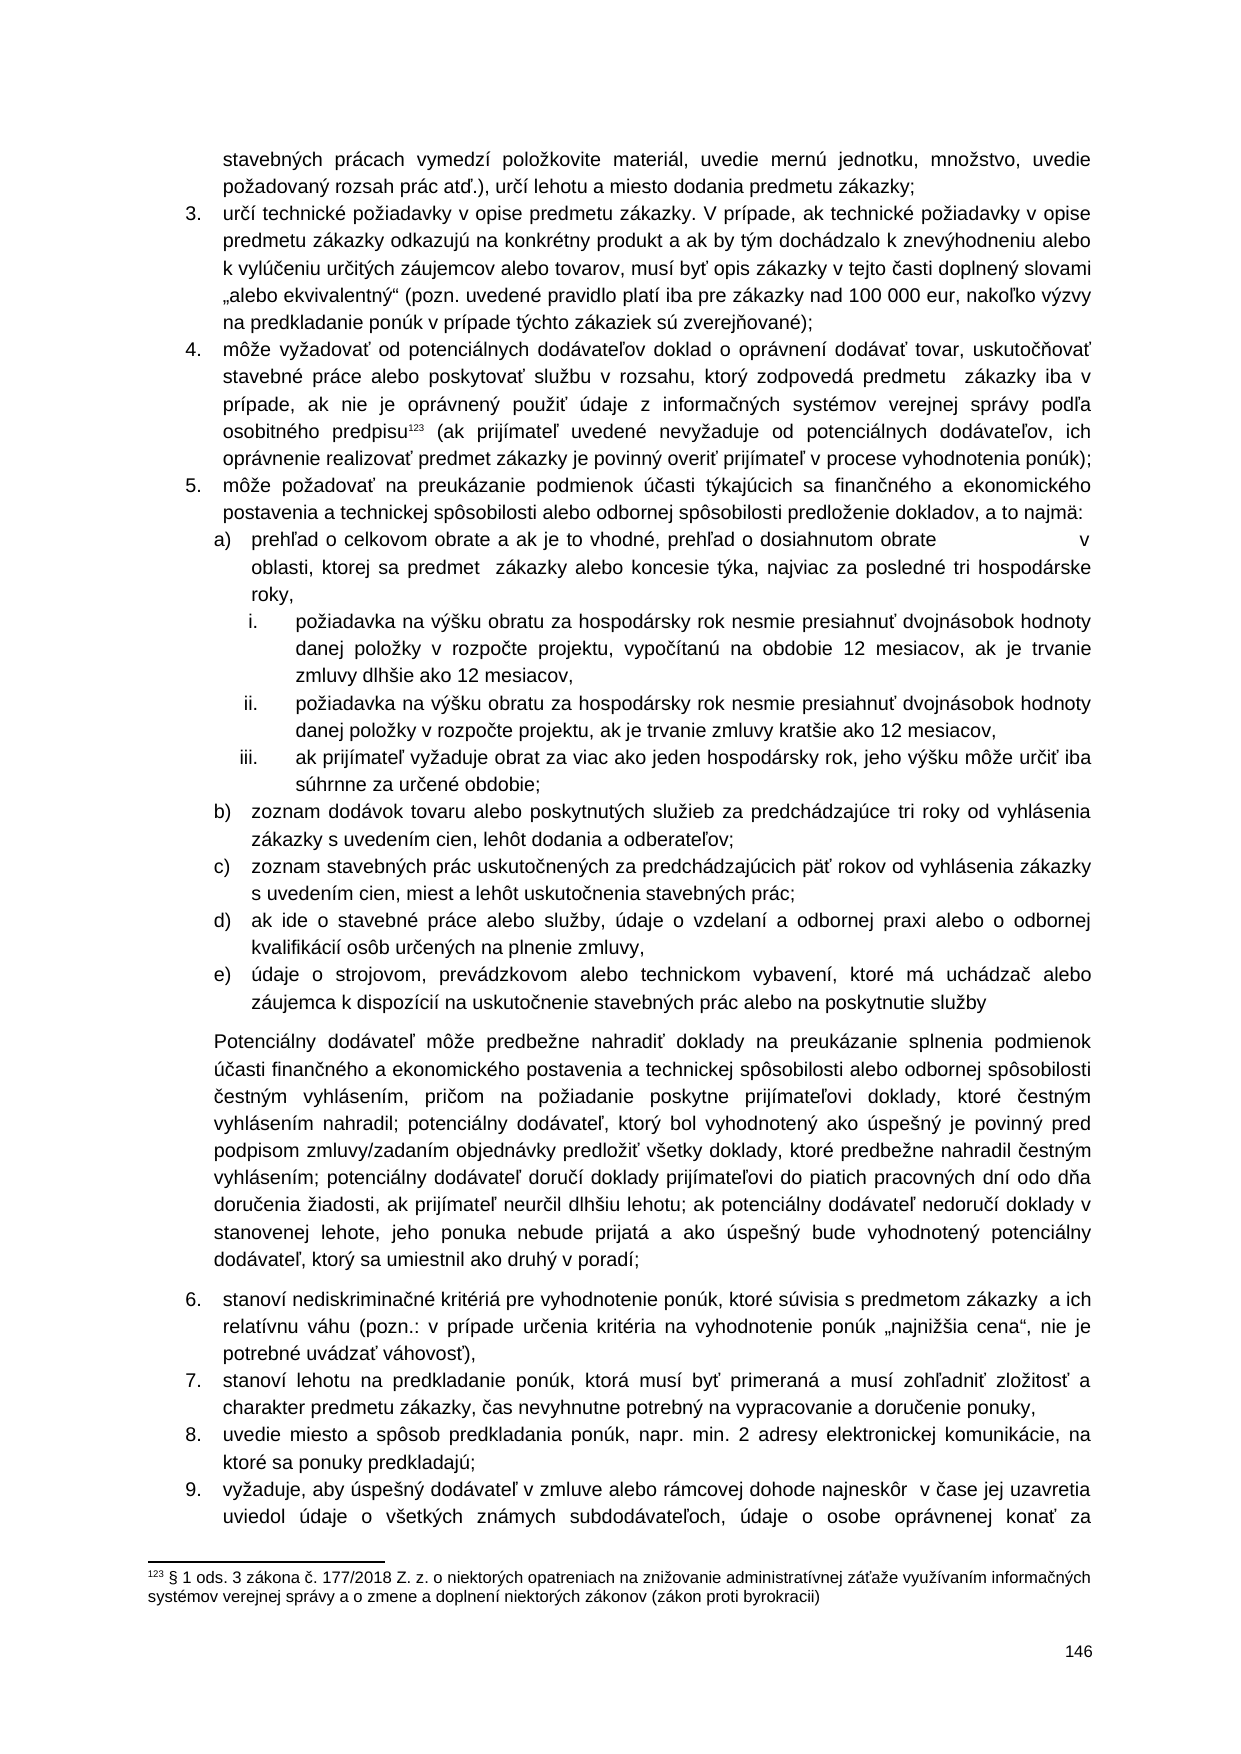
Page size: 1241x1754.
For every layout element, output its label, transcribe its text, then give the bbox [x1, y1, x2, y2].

list určí technické požiadavky v opise predmetu zákazky. V prípade, ak technické požiadavky v opise predmetu zákazky odkazujú na konkrétny produkt a ak by tým dochádzalo k znevýhodneniu alebo k vylúčeniu určitých záujemcov alebo tovarov, musí byť opis zákazky v tejto časti doplnený slovami „alebo ekvivalentný“ (pozn. uvedené pravidlo platí iba pre zákazky nad 100 000 eur, nakoľko výzvy na predkladanie ponúk v prípade týchto zákaziek sú zverejňované); [185, 202, 1092, 333]
list zoznam dodávok tovaru alebo poskytnutých služieb za predchádzajúce tri roky od vyhlásenia zákazky s uvedením cien, lehôt dodania a odberateľov; [214, 800, 1092, 850]
list ak prijímateľ vyžaduje obrat za viac ako jeden hospodársky rok, jeho výšku môže určiť iba súhrnne za určené obdobie; [258, 746, 1092, 796]
list môže vyžadovať od potenciálnych dodávateľov doklad o oprávnení dodávať tovar, uskutočňovať stavebné práce alebo poskytovať službu v rozsahu, ktorý zodpovedá predmetu zákazky iba v prípade, ak nie je oprávnený použiť údaje z informačných systémov verejnej správy podľa osobitného predpisu (ak prijímateľ uvedené nevyžaduje od potenciálnych dodávateľov, ich oprávnenie realizovať predmet zákazky je povinný overiť prijímateľ v procese vyhodnotenia ponúk); [185, 338, 1092, 469]
list stanoví lehotu na predkladanie ponúk, ktorá musí byť primeraná a musí zohľadniť zložitosť a charakter predmetu zákazky, čas nevyhnutne potrebný na vypracovanie a doručenie ponuky, [185, 1369, 1092, 1419]
list uvedie miesto a spôsob predkladania ponúk, napr. min. 2 adresy elektronickej komunikácie, na ktoré sa ponuky predkladajú; [185, 1423, 1092, 1473]
list údaje o strojovom, prevádzkovom alebo technickom vybavení, ktoré má uchádzač alebo záujemca k dispozícií na uskutočnenie stavebných prác alebo na poskytnutie služby [214, 963, 1092, 1013]
list stanoví nediskriminačné kritériá pre vyhodnotenie ponúk, ktoré súvisia s predmetom zákazky a ich relatívnu váhu (pozn.: v prípade určenia kritéria na vyhodnotenie ponúk „najnižšia cena“, nie je potrebné uvádzať váhovosť), [185, 1287, 1092, 1364]
list zoznam stavebných prác uskutočnených za predchádzajúcich päť rokov od vyhlásenia zákazky s uvedením cien, miest a lehôt uskutočnenia stavebných prác; [214, 854, 1092, 904]
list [185, 148, 1092, 198]
list ak ide o stavebné práce alebo služby, údaje o vzdelaní a odbornej praxi alebo o odbornej kvalifikácií osôb určených na plnenie zmluvy, [214, 909, 1092, 959]
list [185, 1478, 1092, 1528]
list prehľad o celkovom obrate a ak je to vhodné, prehľad o dosiahnutom obrate v oblasti, ktorej sa predmet zákazky alebo koncesie týka, najviac za posledné tri hospodárske roky, [214, 528, 1092, 605]
text Potenciálny dodávateľ môže predbežne nahradiť doklady na preukázanie splnenia podmienok účasti finančného a ekonomického postavenia a technickej spôsobilosti alebo odbornej spôsobilosti čestným vyhlásením, pričom na požiadanie poskytne prijímateľovi doklady, ktoré čestným vyhlásením nahradil; potenciálny dodávateľ, ktorý bol vyhodnotený ako úspešný je povinný pred podpisom zmluvy/zadaním objednávky predložiť všetky doklady, ktoré predbežne nahradil čestným vyhlásením; potenciálny dodávateľ doručí doklady prijímateľovi do piatich pracovných dní odo dňa doručenia žiadosti, ak prijímateľ neurčil dlhšiu lehotu; ak potenciálny dodávateľ nedoručí doklady v stanovenej lehote, jeho ponuka nebude prijatá a ako úspešný bude vyhodnotený potenciálny dodávateľ, ktorý sa umiestnil ako druhý v poradí; [214, 1030, 1092, 1270]
list požiadavka na výšku obratu za hospodársky rok nesmie presiahnuť dvojnásobok hodnoty danej položky v rozpočte projektu, ak je trvanie zmluvy kratšie ako 12 mesiacov, [258, 691, 1092, 741]
list môže požadovať na preukázanie podmienok účasti týkajúcich sa finančného a ekonomického postavenia a technickej spôsobilosti alebo odbornej spôsobilosti predloženie dokladov, a to najmä: [185, 474, 1092, 524]
list požiadavka na výšku obratu za hospodársky rok nesmie presiahnuť dvojnásobok hodnoty danej položky v rozpočte projektu, vypočítanú na obdobie 12 mesiacov, ak je trvanie zmluvy dlhšie ako 12 mesiacov, [258, 610, 1092, 687]
